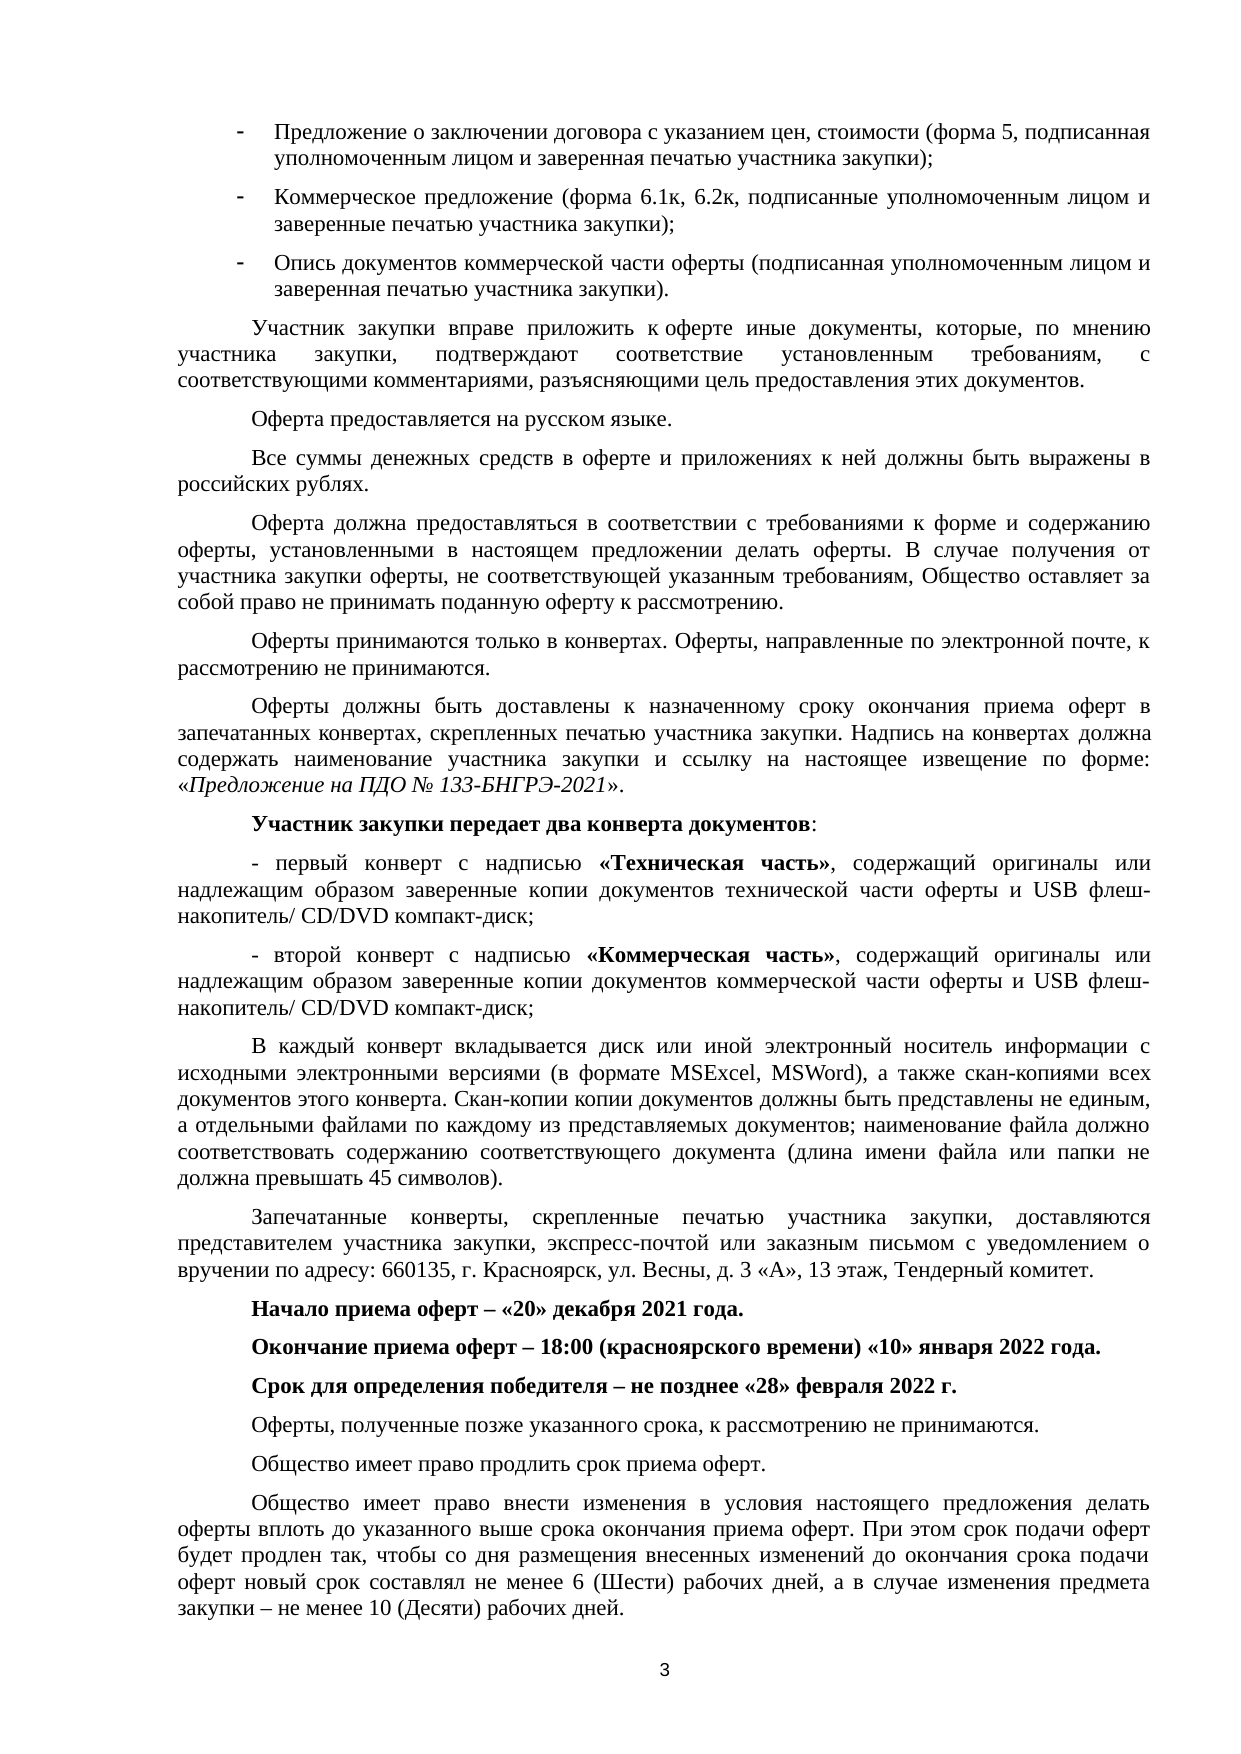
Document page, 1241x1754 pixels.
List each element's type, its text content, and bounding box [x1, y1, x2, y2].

text Срок для определения победителя – не позднее «28» февраля 2022 г. [177, 1372, 1152, 1399]
list Коммерческое предложение (форма 6.1к, 6.2к, подписанные уполномоченным лицом и заверенные печатью участника закупки); [236, 183, 1152, 236]
text Окончание приема оферт – 18:00 (красноярского времени) «10» января 2022 года. [177, 1333, 1152, 1360]
text Оферты, полученные позже указанного срока, к рассмотрению не принимаются. [177, 1411, 1152, 1437]
text Все суммы денежных средств в оферте и приложениях к ней должны быть выражены в российских рублях. [177, 444, 1152, 497]
text Оферты должны быть доставлены к назначенному сроку окончания приема оферт в запечатанных конвертах, скрепленных печатью участника закупки. Надпись на конвертах должна содержать наименование участника закупки и ссылку на настоящее извещение по форме: «Предложение на ПДО № 133-БНГРЭ-2021». [177, 692, 1152, 798]
text - второй конверт с надписью «Коммерческая часть», содержащий оригиналы или надлежащим образом заверенные копии документов коммерческой части оферты и USB флеш-накопитель/ CD/DVD компакт-диск; [177, 941, 1152, 1020]
list Опись документов коммерческой части оферты (подписанная уполномоченным лицом и заверенная печатью участника закупки). [236, 248, 1152, 301]
text Участник закупки вправе приложить к оферте иные документы, которые, по мнению участника закупки, подтверждают соответствие установленным требованиям, с соответствующими комментариями, разъясняющими цель предоставления этих документов. [177, 314, 1152, 393]
list Предложение о заключении договора с указанием цен, стоимости (форма 5, подписанная уполномоченным лицом и заверенная печатью участника закупки); [236, 118, 1152, 171]
text Запечатанные конверты, скрепленные печатью участника закупки, доставляются представителем участника закупки, экспресс-почтой или заказным письмом с уведомлением о вручении по адресу: 660135, г. Красноярск, ул. Весны, д. 3 «А», 13 этаж, Тендерный комитет. [177, 1203, 1152, 1282]
text Начало приема оферт – «20» декабря 2021 года. [177, 1294, 1152, 1321]
text Оферта должна предоставляться в соответствии с требованиями к форме и содержанию оферты, установленными в настоящем предложении делать оферты. В случае получения от участника закупки оферты, не соответствующей указанным требованиям, Общество оставляет за собой право не принимать поданную оферту к рассмотрению. [177, 509, 1152, 615]
text Оферты принимаются только в конвертах. Оферты, направленные по электронной почте, к рассмотрению не принимаются. [177, 627, 1152, 680]
text - первый конверт с надписью «Техническая часть», содержащий оригиналы или надлежащим образом заверенные копии документов технической части оферты и USB флеш-накопитель/ CD/DVD компакт-диск; [177, 849, 1152, 928]
text Оферта предоставляется на русском языке. [177, 405, 1152, 432]
text В каждый конверт вкладывается диск или иной электронный носитель информации с исходными электронными версиями (в формате MSExcel, MSWord), а также скан-копиями всех документов этого конверта. Скан-копии копии документов должны быть представлены не единым, а отдельными файлами по каждому из представляемых документов; наименование файла должно соответствовать содержанию соответствующего документа (длина имени файла или папки не должна превышать 45 символов). [177, 1032, 1152, 1191]
text Общество имеет право продлить срок приема оферт. [177, 1450, 1152, 1476]
text Участник закупки передает два конверта документов: [177, 810, 1152, 837]
text Общество имеет право внести изменения в условия настоящего предложения делать оферты вплоть до указанного выше срока окончания приема оферт. При этом срок подачи оферт будет продлен так, чтобы со дня размещения внесенных изменений до окончания срока подачи оферт новый срок составлял не менее 6 (Шести) рабочих дней, а в случае изменения предмета закупки – не менее 10 (Десяти) рабочих дней. [177, 1489, 1152, 1621]
